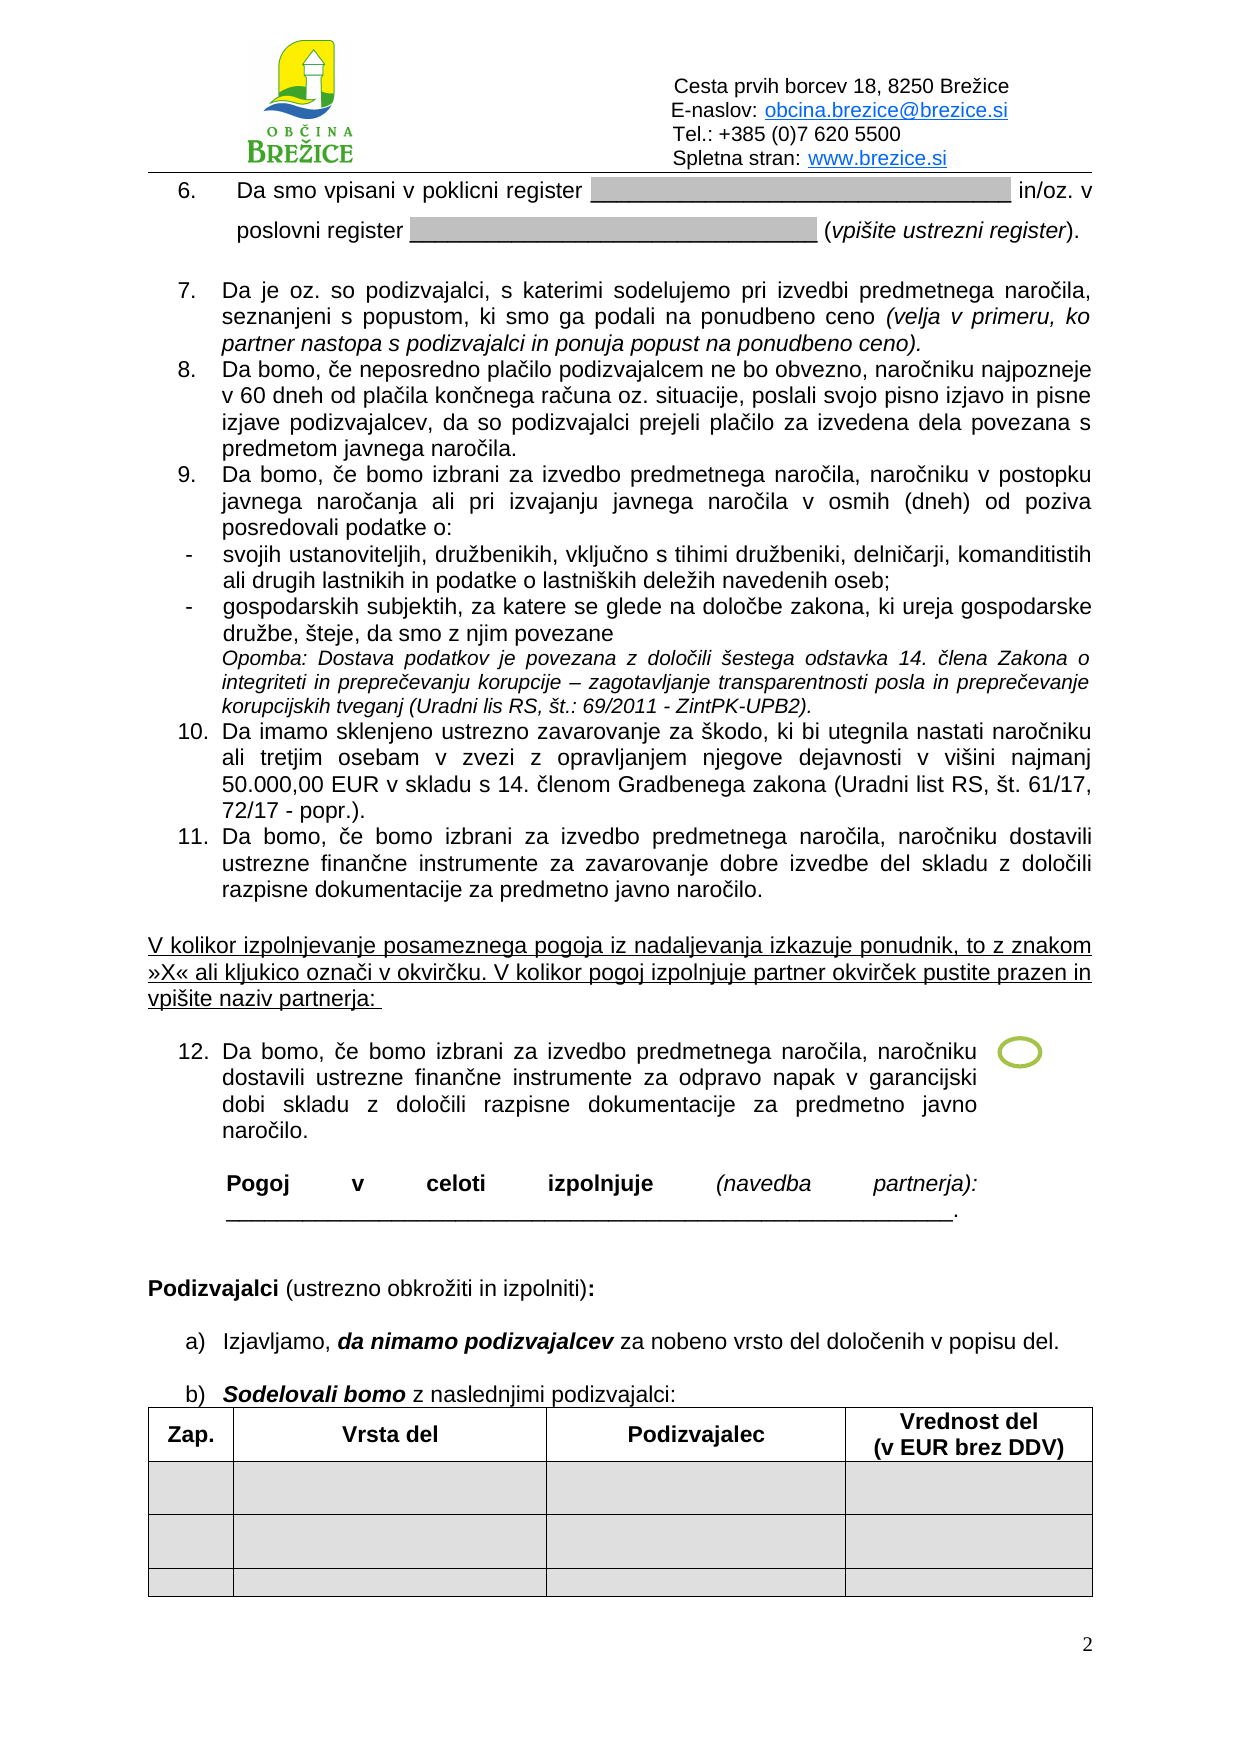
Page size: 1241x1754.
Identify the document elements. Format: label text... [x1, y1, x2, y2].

table_header Zap. [149, 1408, 233, 1461]
table_cell [149, 1569, 233, 1596]
table_cell [149, 1462, 233, 1514]
table_header Podizvajalec [547, 1408, 845, 1461]
table_cell [846, 1515, 1092, 1568]
table_cell [149, 1515, 233, 1568]
table_cell [547, 1515, 845, 1568]
list Sodelovali bomo z naslednjimi podizvajalci: [185, 1381, 1092, 1407]
table_cell [547, 1569, 845, 1596]
table_cell [846, 1462, 1092, 1514]
text Opomba: Dostava podatkov je povezana z določili šestega odstavka 14. člena Zakona o integriteti in preprečevanju korupcije – zagotavljanje transparentnosti posla in preprečevanje korupcijskih tveganj (Uradni lis RS, št.: 69/2011 - ZintPK-UPB2). [222, 646, 1092, 718]
table_cell [234, 1569, 546, 1596]
table_header Vrsta del [234, 1408, 546, 1461]
text Podizvajalci (ustrezno obkrožiti in izpolniti): [148, 1275, 1092, 1301]
table_cell [234, 1515, 546, 1568]
table_header Da bomo, če bomo izbrani za izvedbo predmetnega naročila, naročniku dostavili ustrezne finančne instrumente za odpravo napak v garancijski dobi skladu z določili razpisne dokumentacije za predmetno javno naročilo. Pogoj v celoti izpolnjuje (navedba partnerja): _________________________________________________________. [148, 1038, 989, 1249]
picture [247, 40, 353, 163]
table_header Vrednost del (v EUR brez DDV) [846, 1408, 1092, 1461]
list Da je oz. so podizvajalci, s katerimi sodelujemo pri izvedbi predmetnega naročila, seznanjeni s popustom, ki smo ga podali na ponudbeno ceno (velja v primeru, ko partner nastopa s podizvajalci in ponuja popust na ponudbeno ceno). [177, 277, 1092, 356]
list Da imamo sklenjeno ustrezno zavarovanje za škodo, ki bi utegnila nastati naročniku ali tretjim osebam v zvezi z opravljanjem njegove dejavnosti v višini najmanj 50.000,00 EUR v skladu s 14. členom Gradbenega zakona (Uradni list RS, št. 61/17, 72/17 - popr.). [177, 718, 1092, 823]
table_header [989, 1038, 1091, 1249]
text V kolikor izpolnjevanje posameznega pogoja iz nadaljevanja izkazuje ponudnik, to z znakom »X« ali kljukico označi v okvirčku. V kolikor pogoj izpolnjuje partner okvirček pustite prazen in vpišite naziv partnerja: [148, 956, 1092, 982]
list gospodarskih subjektih, za katere se glede na določbe zakona, ki ureja gospodarske družbe, šteje, da smo z njim povezane [185, 593, 1092, 646]
list Da bomo, če neposredno plačilo podizvajalcem ne bo obvezno, naročniku najpozneje v 60 dneh od plačila končnega računa oz. situacije, poslali svojo pisno izjavo in pisne izjave podizvajalcev, da so podizvajalci prejeli plačilo za izvedena dela povezana s predmetom javnega naročila. [177, 356, 1092, 461]
text V kolikor izpolnjevanje posameznega pogoja iz nadaljevanja izkazuje ponudnik, to z znakom »X« ali kljukico označi v okvirčku. V kolikor pogoj izpolnjuje partner okvirček pustite prazen in vpišite naziv partnerja: [148, 932, 1092, 955]
list Da bomo, če bomo izbrani za izvedbo predmetnega naročila, naročniku v postopku javnega naročanja ali pri izvajanju javnega naročila v osmih (dneh) od poziva posredovali podatke o: [177, 461, 1092, 541]
table_cell [846, 1569, 1092, 1596]
table_cell [234, 1462, 546, 1514]
list Da smo vpisani v poklicni register _________________________________ in/oz. v poslovni register ________________________________ (vpišite ustrezni register). [177, 177, 1092, 243]
table_cell [547, 1462, 845, 1514]
list Da bomo, če bomo izbrani za izvedbo predmetnega naročila, naročniku dostavili ustrezne finančne instrumente za zavarovanje dobre izvedbe del skladu z določili razpisne dokumentacije za predmetno javno naročilo. [177, 823, 1092, 902]
list svojih ustanoviteljih, družbenikih, vključno s tihimi družbeniki, delničarji, komanditistih ali drugih lastnikih in podatke o lastniških deležih navedenih oseb; [185, 541, 1092, 593]
list Izjavljamo, da nimamo podizvajalcev za nobeno vrsto del določenih v popisu del. [185, 1328, 1092, 1354]
text V kolikor izpolnjevanje posameznega pogoja iz nadaljevanja izkazuje ponudnik, to z znakom »X« ali kljukico označi v okvirčku. V kolikor pogoj izpolnjuje partner okvirček pustite prazen in vpišite naziv partnerja: [148, 983, 1092, 1012]
